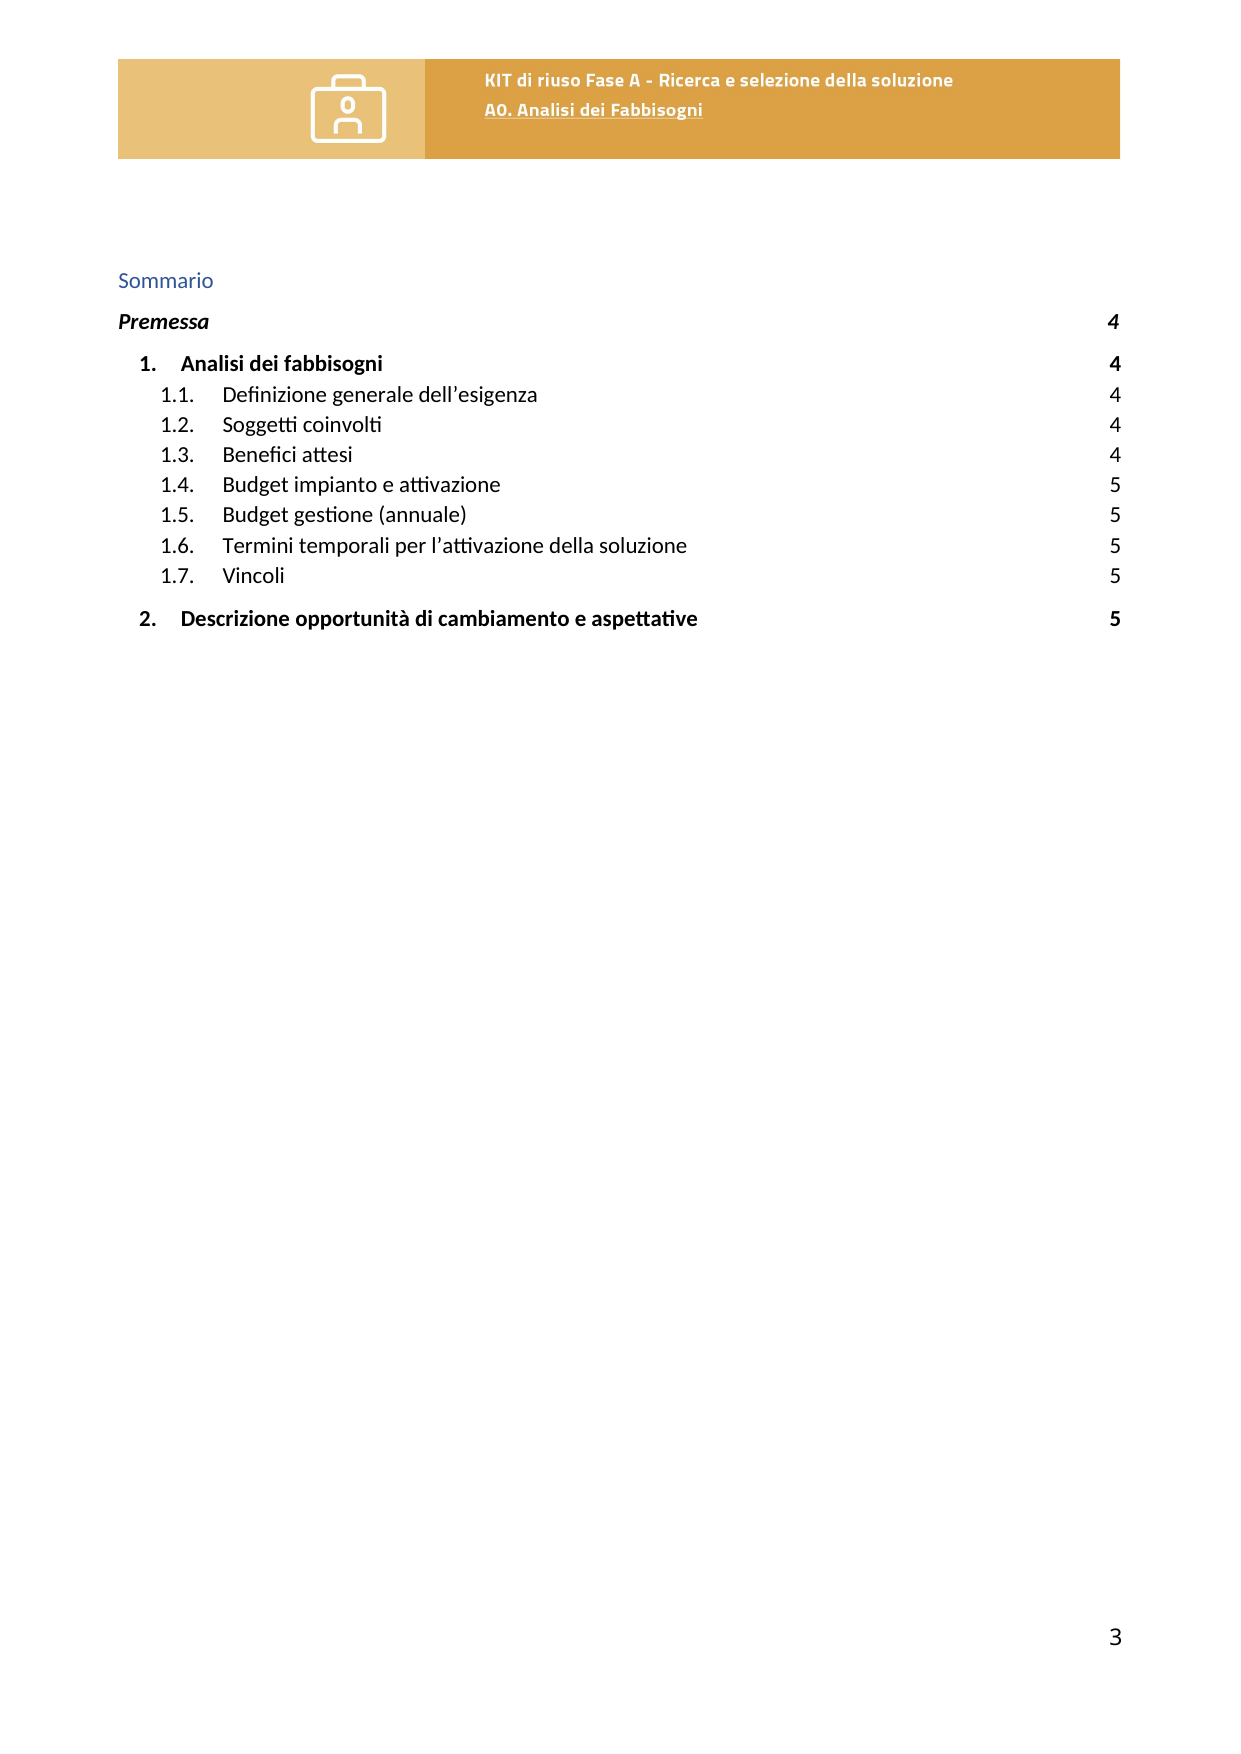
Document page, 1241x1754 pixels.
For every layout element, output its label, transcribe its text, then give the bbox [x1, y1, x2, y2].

picture [118, 59, 1121, 159]
text Sommario [118, 266, 1122, 294]
